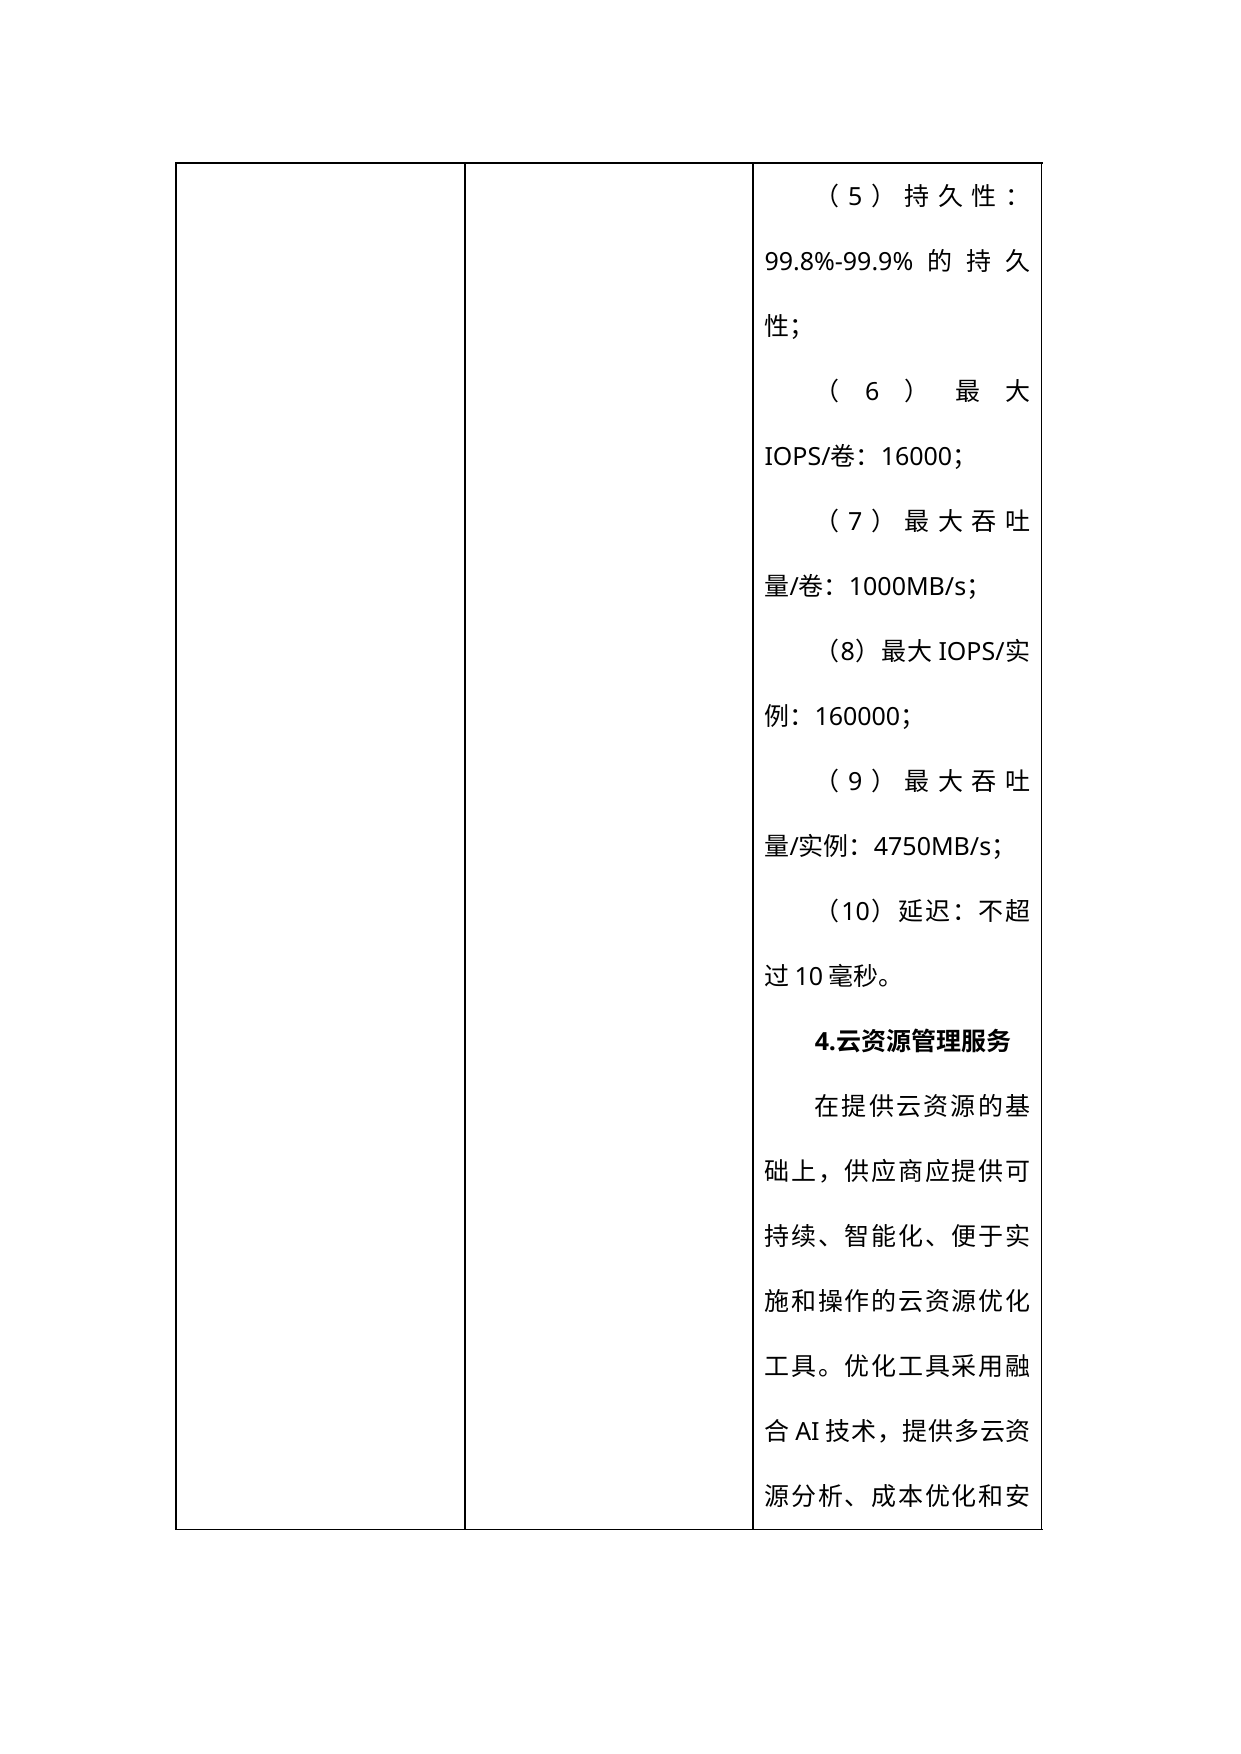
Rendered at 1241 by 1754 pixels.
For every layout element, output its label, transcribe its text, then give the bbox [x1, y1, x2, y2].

table_cell 1 [177, 164, 464, 1528]
table_cell [466, 164, 752, 1528]
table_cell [754, 164, 1041, 1528]
